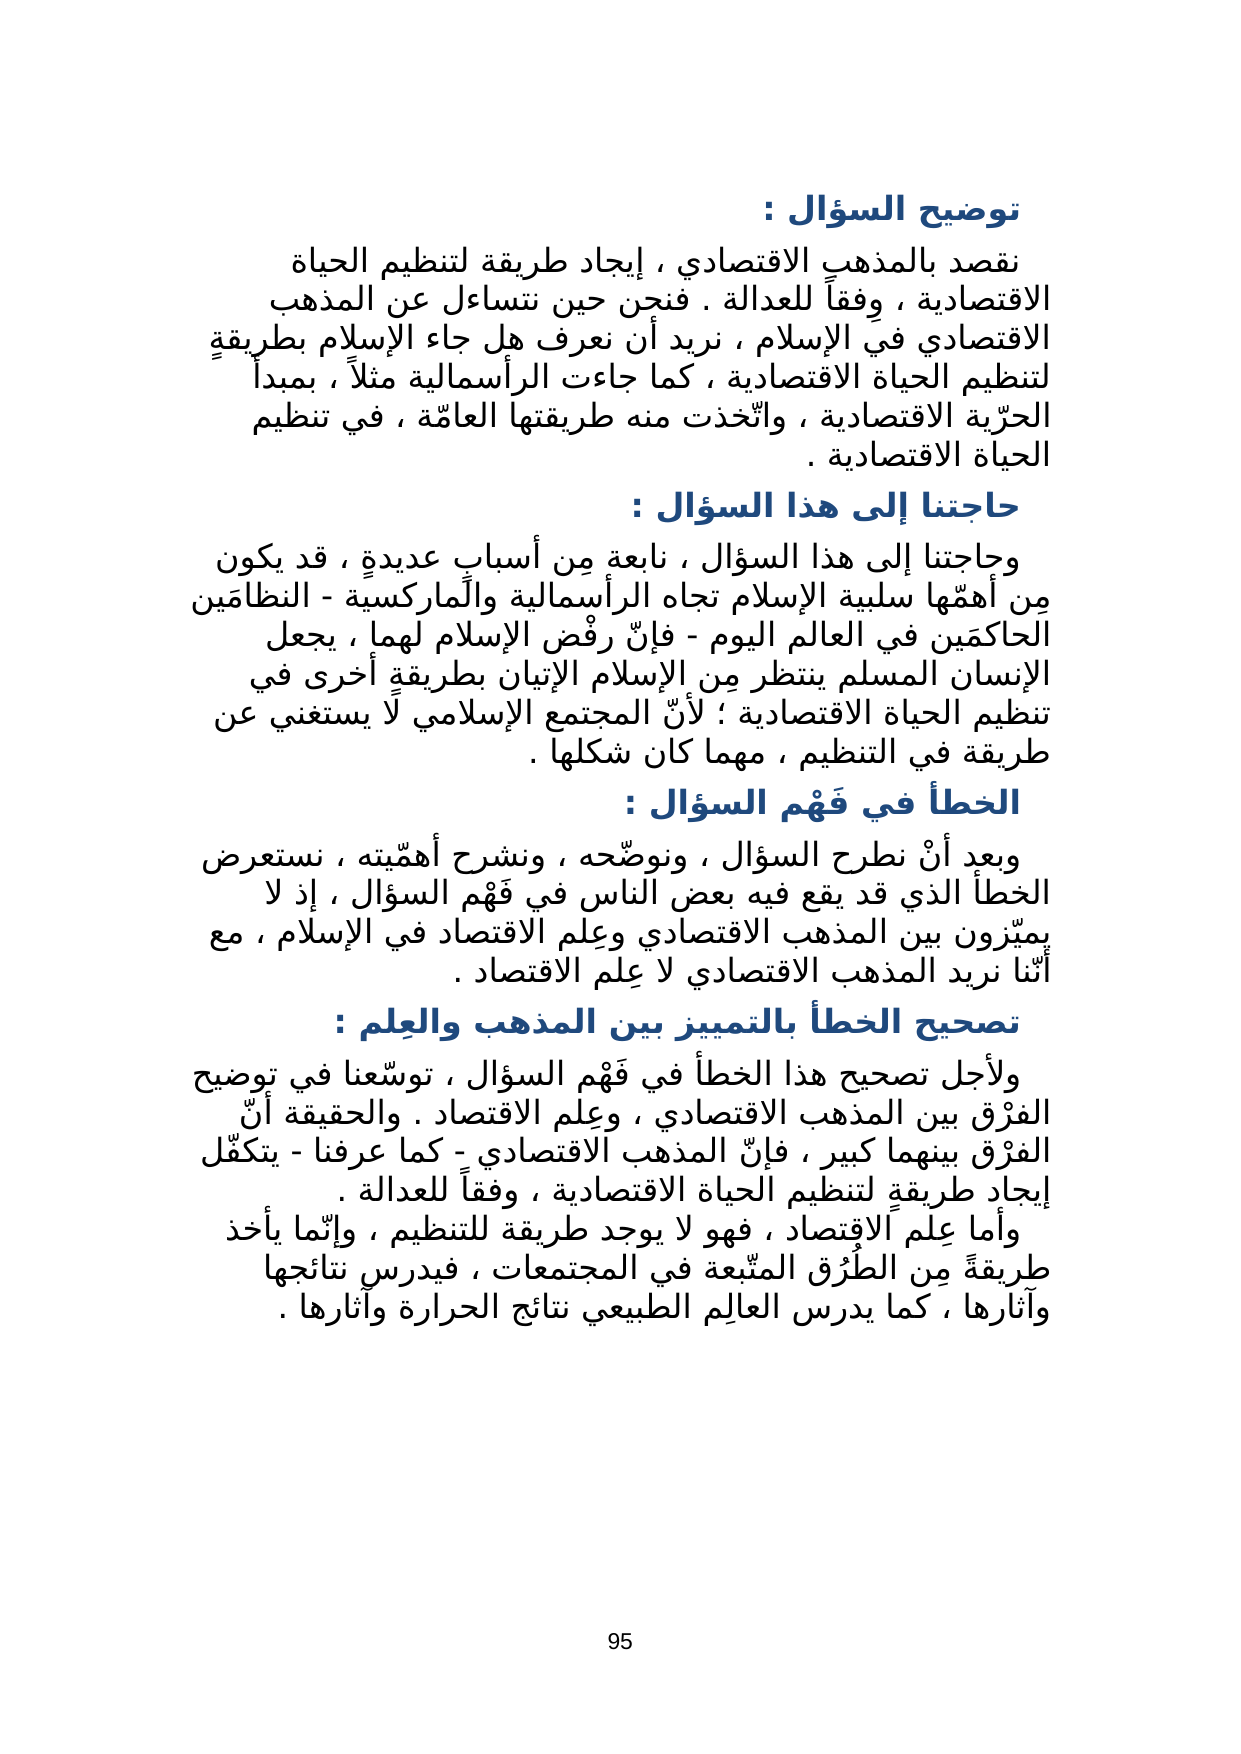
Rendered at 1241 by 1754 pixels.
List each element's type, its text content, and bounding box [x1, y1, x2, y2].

text ولأجل تصحيح هذا الخطأ في فَهْم السؤال ، توسّعنا في توضيح الفرْق بين المذهب الاقتصادي ، وعِلم الاقتصاد . والحقيقة أنّ الفرْق بينهما كبير ، فإنّ المذهب الاقتصادي - كما عرفنا - يتكفّل إيجاد طريقةٍ لتنظيم الحياة الاقتصادية ، وفقاً للعدالة . [189, 1054, 1051, 1210]
subtitle توضيح السؤال : [189, 190, 1051, 228]
text وحاجتنا إلى هذا السؤال ، نابعة مِن أسبابٍ عديدةٍ ، قد يكون مِن أهمّها سلبية الإسلام تجاه الرأسمالية والماركسية - النظامَين الحاكمَين في العالم اليوم - فإنّ رفْض الإسلام لهما ، يجعل الإنسان المسلم ينتظر مِن الإسلام الإتيان بطريقةٍ أخرى في تنظيم الحياة الاقتصادية ؛ لأنّ المجتمع الإسلامي لا يستغني عن طريقة في التنظيم ، مهما كان شكلها . [189, 538, 1051, 771]
text نقصد بالمذهب الاقتصادي ، إيجاد طريقة لتنظيم الحياة الاقتصادية ، وِفقاً للعدالة . فنحن حين نتساءل عن المذهب الاقتصادي في الإسلام ، نريد أن نعرف هل جاء الإسلام بطريقةٍ لتنظيم الحياة الاقتصادية ، كما جاءت الرأسمالية مثلاً ، بمبدأ الحرّية الاقتصادية ، واتّخذت منه طريقتها العامّة ، في تنظيم الحياة الاقتصادية . [189, 241, 1051, 474]
subtitle حاجتنا إلى هذا السؤال : [189, 487, 1051, 526]
subtitle تصحيح الخطأ بالتمييز بين المذهب والعِلم : [189, 1003, 1051, 1042]
subtitle الخطأ في فَهْم السؤال : [189, 784, 1051, 822]
text وأما عِلم الاقتصاد ، فهو لا يوجد طريقة للتنظيم ، وإنّما يأخذ طريقةً مِن الطُرُق المتّبعة في المجتمعات ، فيدرس نتائجها وآثارها ، كما يدرس العالِم الطبيعي نتائج الحرارة وآثارها . [189, 1210, 1051, 1326]
text وبعد أنْ نطرح السؤال ، ونوضّحه ، ونشرح أهمّيته ، نستعرض الخطأ الذي قد يقع فيه بعض الناس في فَهْم السؤال ، إذ لا يميّزون بين المذهب الاقتصادي وعِلم الاقتصاد في الإسلام ، مع أنّنا نريد المذهب الاقتصادي لا عِلم الاقتصاد . [189, 835, 1051, 990]
